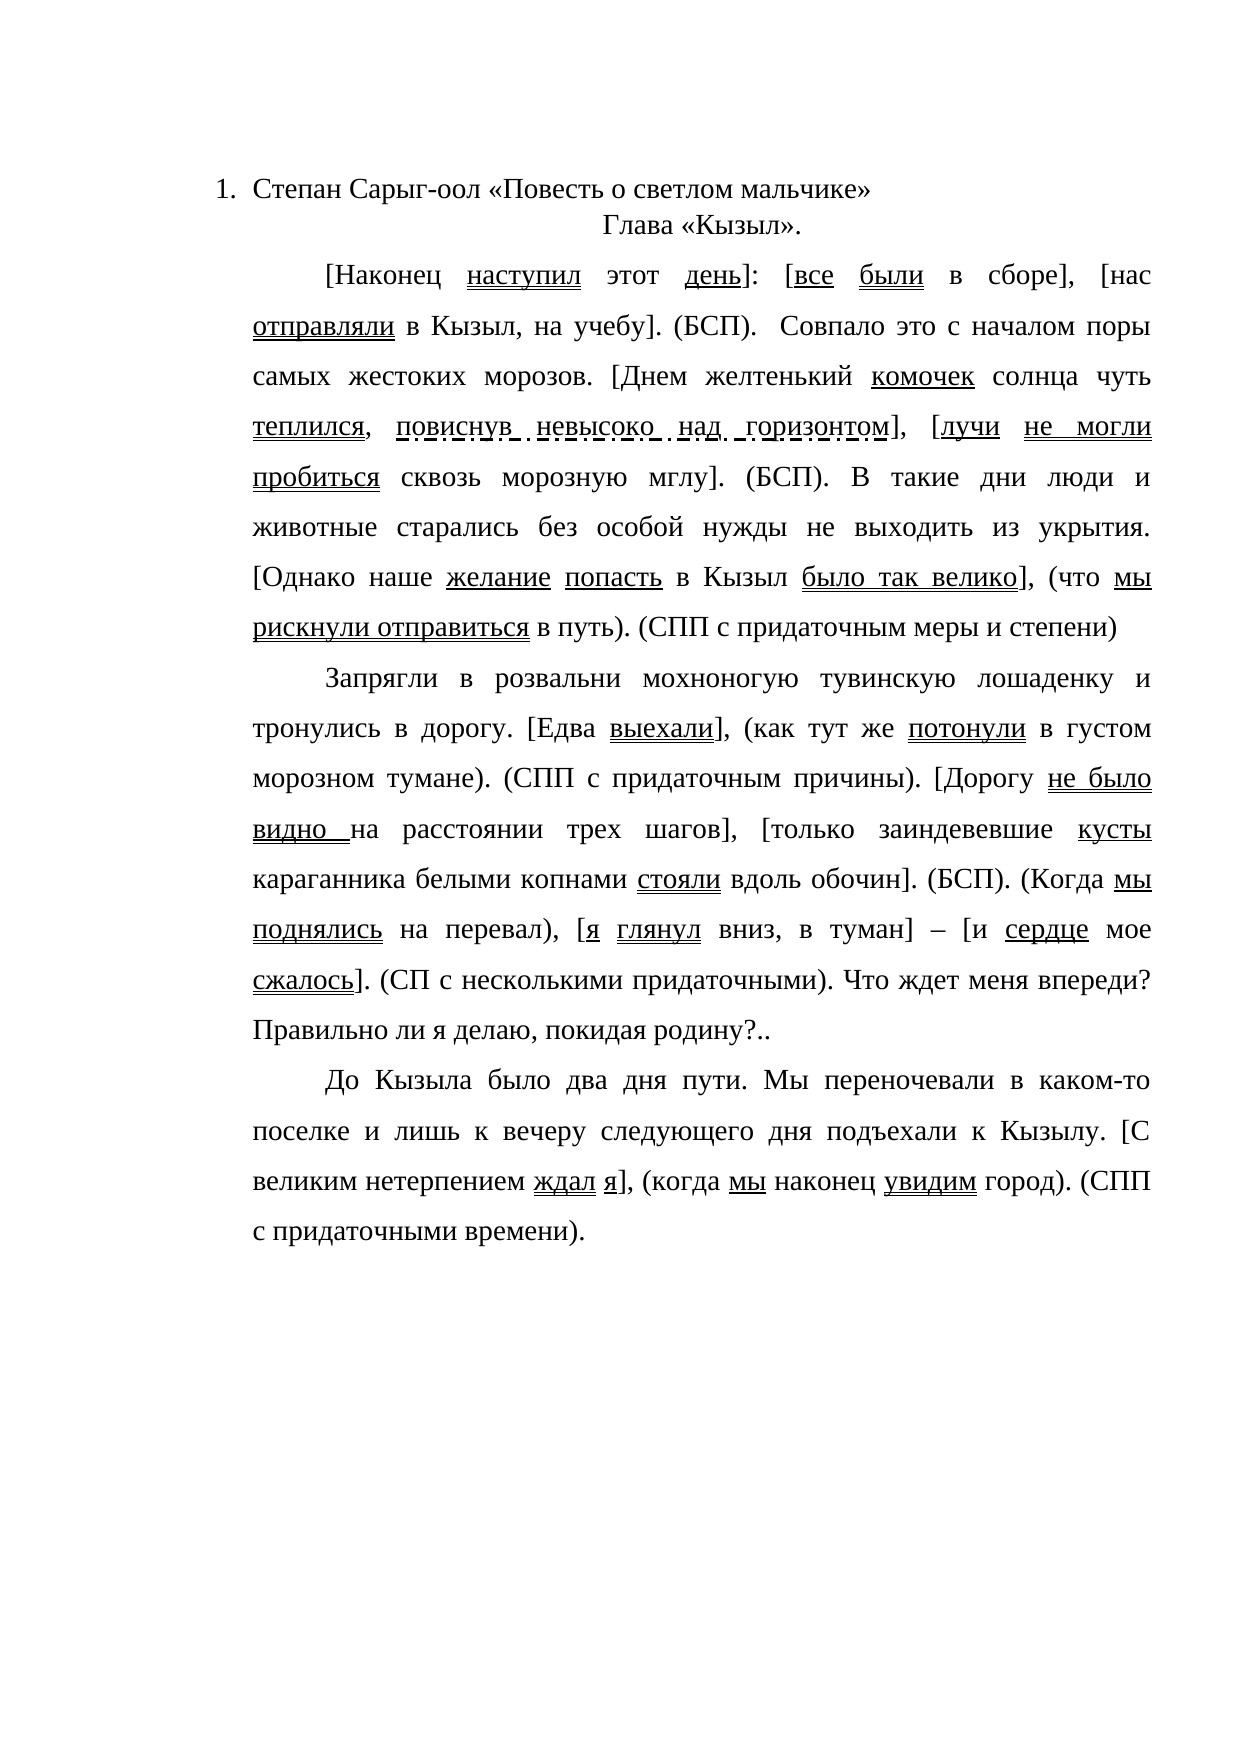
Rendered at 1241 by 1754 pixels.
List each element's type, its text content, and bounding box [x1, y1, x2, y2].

list Запрягли в розвальни мохноногую тувинскую лошаденку и тронулись в дорогу. [Едва выехали], (как тут же потонули в густом морозном тумане). (СПП с придаточным причины). [Дорогу не было видно на расстоянии трех шагов], [только заиндевевшие кусты караганника белыми копнами стояли вдоль обочин]. (БСП). (Когда мы поднялись на перевал), [я глянул вниз, в туман] – [и сердце мое сжалось]. (СП с несколькими придаточными). Что ждет меня впереди? Правильно ли я делаю, покидая родину?.. [252, 660, 1152, 1046]
list Глава «Кызыл». [252, 207, 1152, 241]
list До Кызыла было два дня пути. Мы переночевали в каком-то поселке и лишь к вечеру следующего дня подъехали к Кызылу. [С великим нетерпением ждал я], (когда мы наконец увидим город). (СПП с придаточными времени). [252, 1062, 1152, 1247]
list Степан Сарыг-оол «Повесть о светлом мальчике» [215, 171, 1152, 204]
list [Наконец наступил этот день]: [все были в сборе], [нас отправляли в Кызыл, на учебу]. (БСП). Совпало это с началом поры самых жестоких морозов. [Днем желтенький комочек солнца чуть теплился, повиснув невысоко над горизонтом], [лучи не могли пробиться сквозь морозную мглу]. (БСП). В такие дни люди и животные старались без особой нужды не выходить из укрытия. [Однако наше желание попасть в Кызыл было так велико], (что мы рискнули отправиться в путь). (СПП с придаточным меры и степени) [252, 257, 1152, 643]
